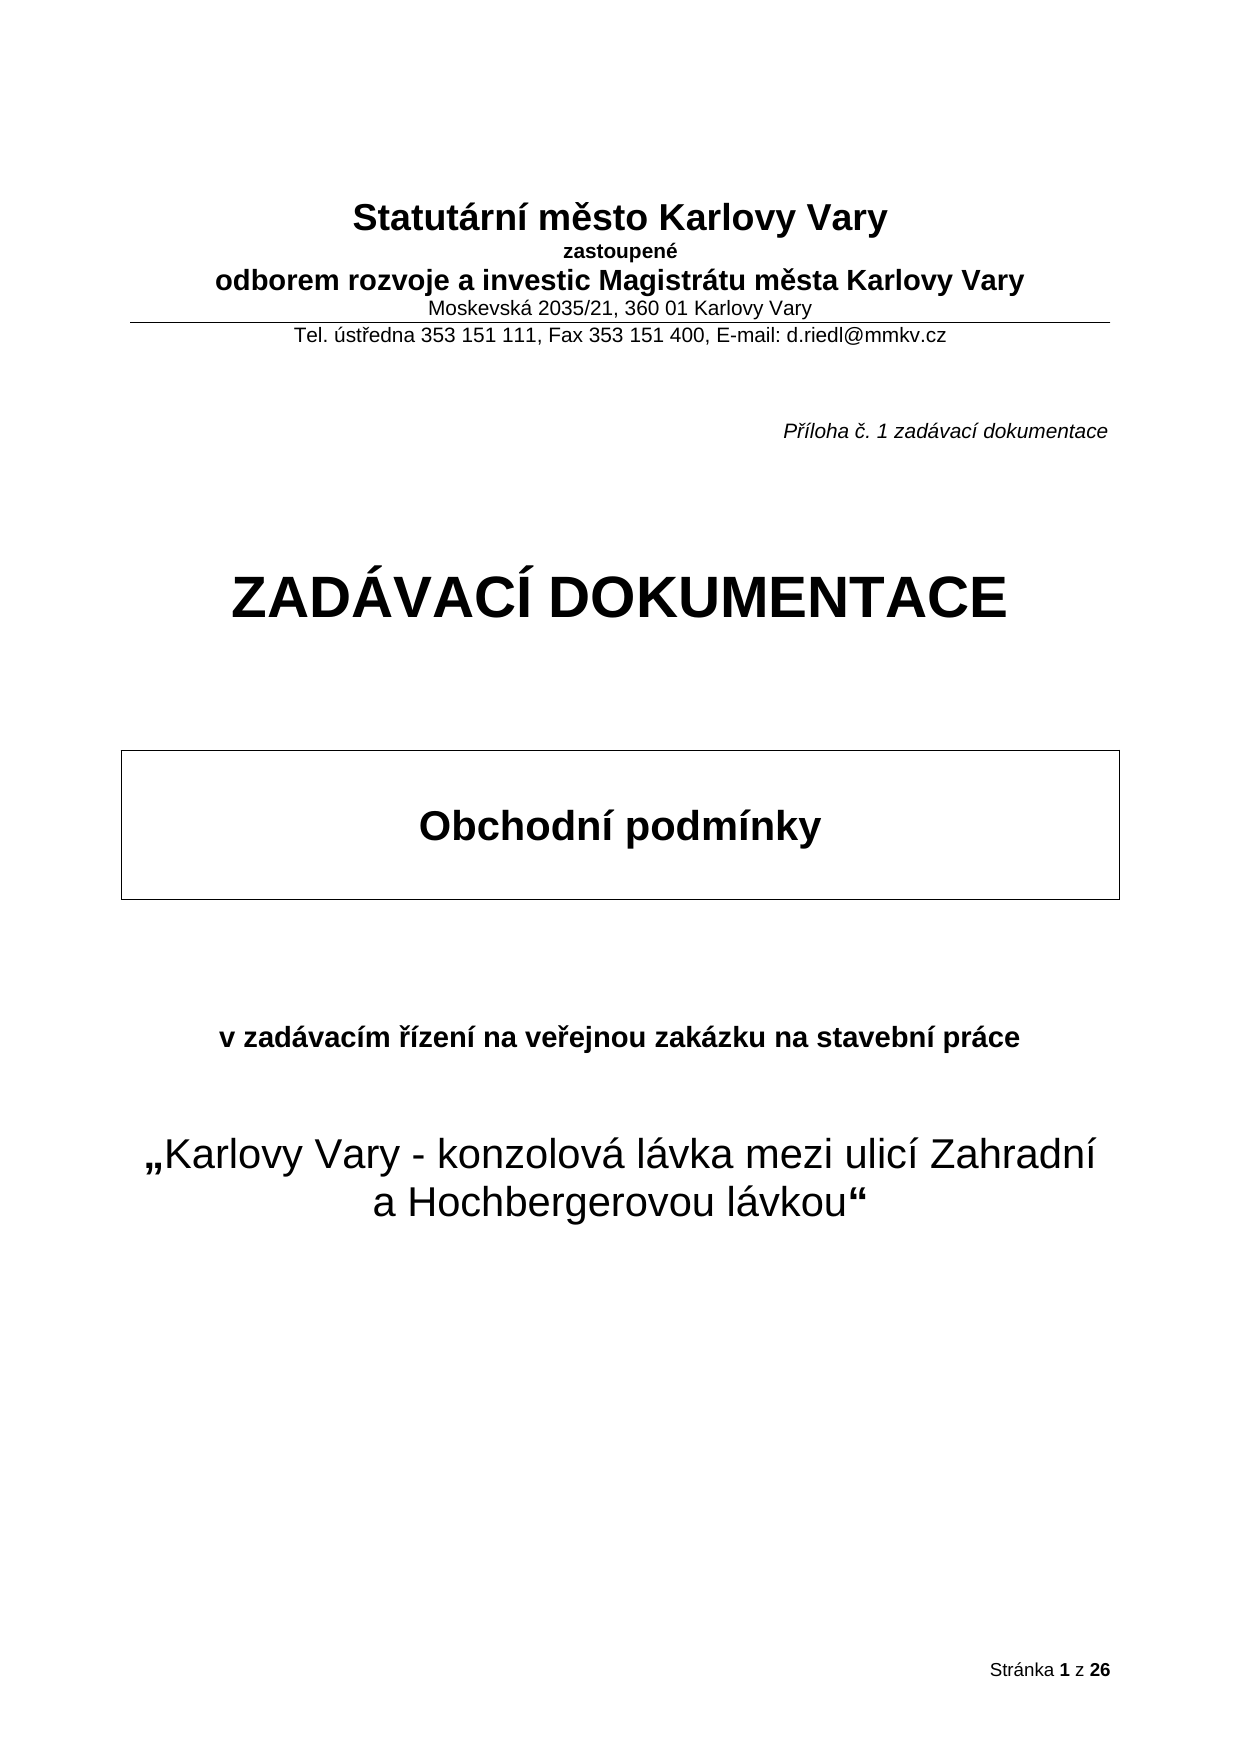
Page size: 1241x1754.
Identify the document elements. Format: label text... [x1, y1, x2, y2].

subtitle odborem rozvoje a investic Magistrátu města Karlovy Vary [130, 263, 1110, 296]
text zadávací dokumentace [130, 563, 1110, 630]
text Příloha č. 1 zadávací dokumentace [130, 419, 1110, 443]
text Obchodní podmínky [130, 801, 1110, 849]
text v zadávacím řízení na veřejnou zakázku na stavební práce [130, 1019, 1110, 1053]
text Tel. ústředna 353 151 111, Fax 353 151 400, E-mail: d.riedl@mmkv.cz [130, 323, 1110, 347]
subtitle zastoupené [130, 239, 1110, 263]
subtitle Statutární město Karlovy Vary [130, 196, 1110, 239]
text Moskevská 2035/21, 360 01 Karlovy Vary [130, 296, 1110, 322]
text „Karlovy Vary - konzolová lávka mezi ulicí Zahradní a Hochbergerovou lávkou“ [130, 1130, 1110, 1226]
